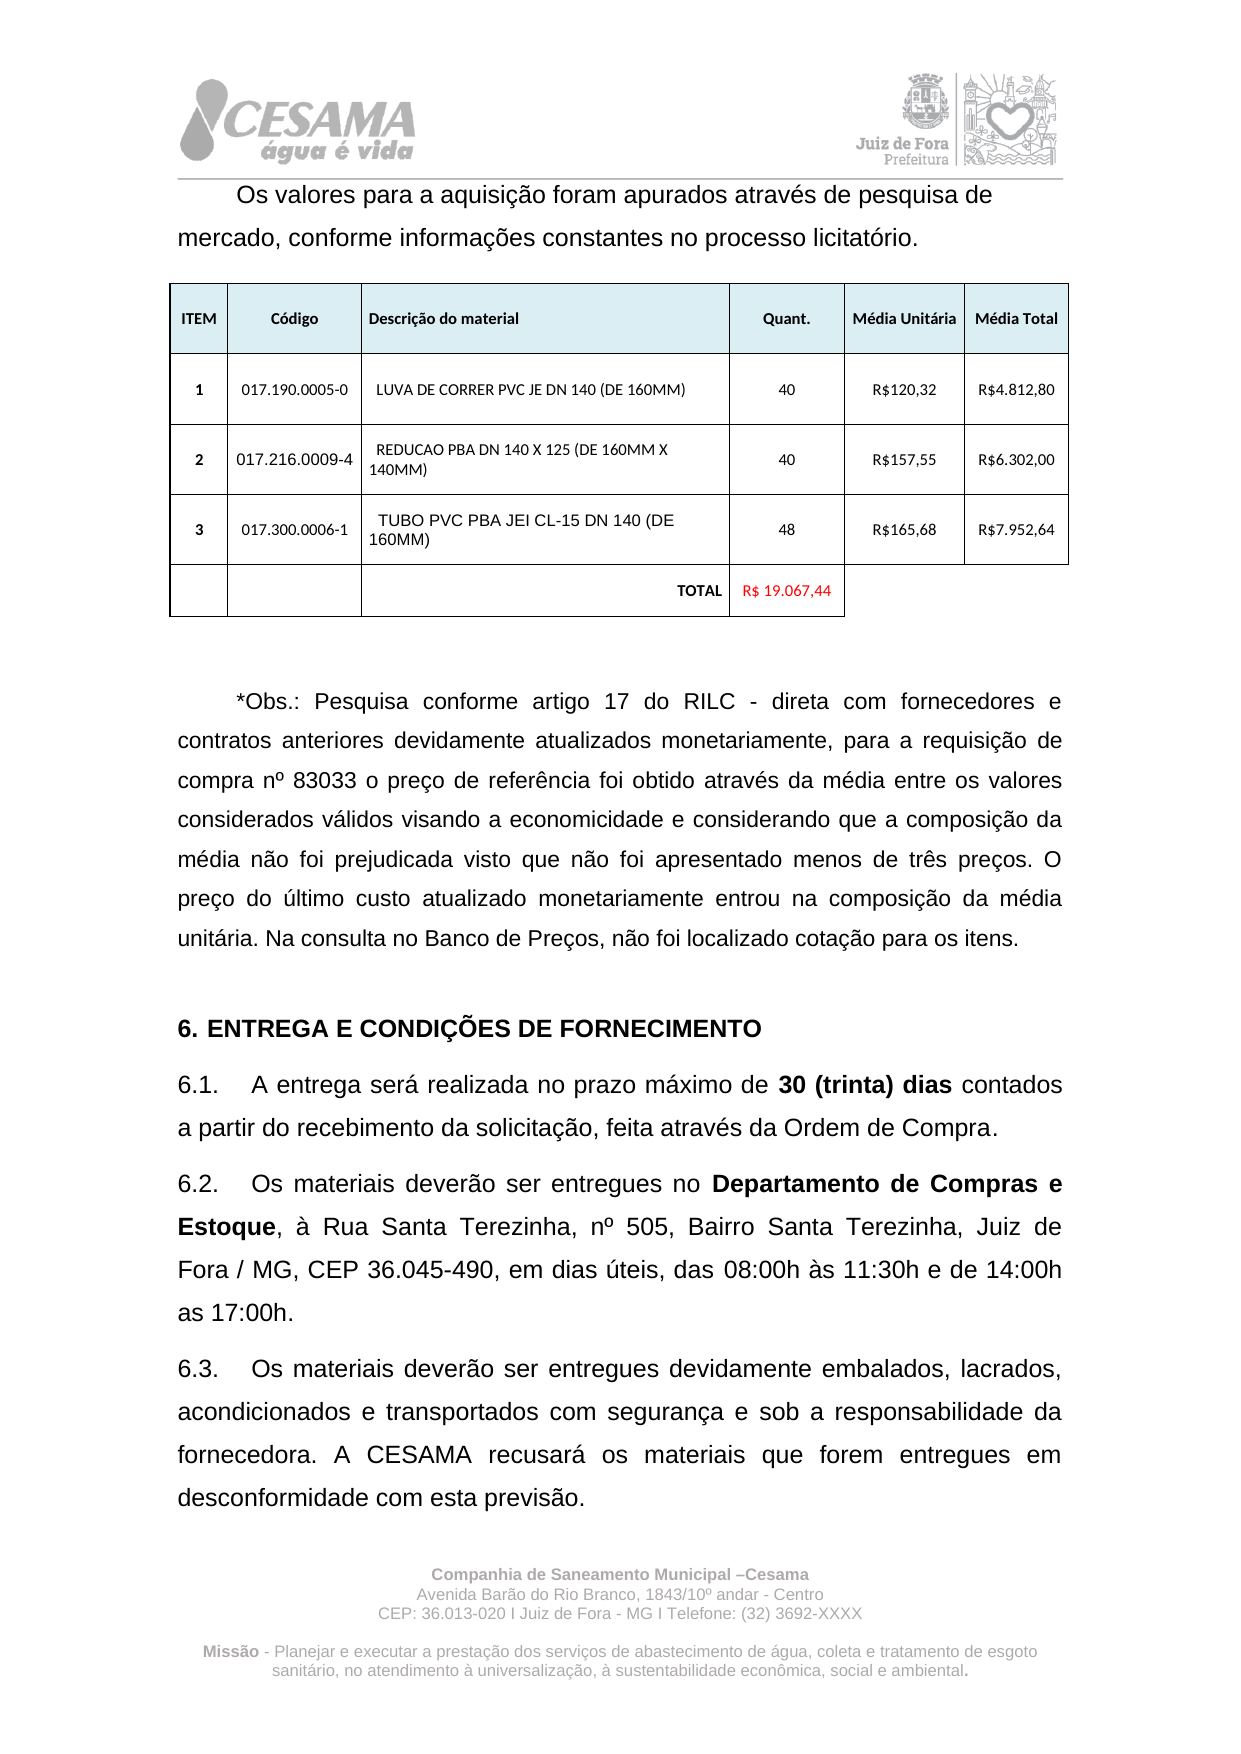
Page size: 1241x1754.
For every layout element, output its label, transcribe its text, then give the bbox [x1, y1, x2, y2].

table_header Média Total [965, 284, 1068, 353]
table_header Média Unitária [845, 284, 964, 353]
picture [177, 73, 1064, 180]
list Os materiais deverão ser entregues devidamente embalados, lacrados, acondicionados e transportados com segurança e sob a responsabilidade da fornecedora. A CESAMA recusará os materiais que forem entregues em desconformidade com esta previsão. [177, 1354, 1063, 1512]
list Os materiais deverão ser entregues no Departamento de Compras e Estoque, à Rua Santa Terezinha, nº 505, Bairro Santa Terezinha, Juiz de Fora / MG, CEP 36.045-490, em dias úteis, das 08:00h às 11:30h e de 14:00h as 17:00h. [177, 1169, 1063, 1327]
table_cell [171, 565, 227, 616]
table_cell 1 [171, 354, 227, 423]
table_cell 40 [730, 354, 844, 423]
table_cell 017.190.0005-0 [228, 354, 361, 423]
text *Obs.: Pesquisa conforme artigo 17 do RILC - direta com fornecedores e contratos anteriores devidamente atualizados monetariamente, para a requisição de compra nº 83033 o preço de referência foi obtido através da média entre os valores considerados válidos visando a economicidade e considerando que a composição da média não foi prejudicada visto que não foi apresentado menos de três preços. O preço do último custo atualizado monetariamente entrou na composição da média unitária. Na consulta no Banco de Preços, não foi localizado cotação para os itens. [177, 688, 1063, 951]
table_cell TOTAL [362, 565, 729, 616]
table_cell R$120,32 [845, 354, 964, 423]
table_cell REDUCAO PBA DN 140 X 125 (DE 160MM X 140MM) [362, 425, 729, 494]
table_cell R$157,55 [845, 425, 964, 494]
list A entrega será realizada no prazo máximo de 30 (trinta) dias contados a partir do recebimento da solicitação, feita através da Ordem de Compra. [177, 1070, 1063, 1142]
table_header Descrição do material [362, 284, 729, 353]
table_cell 48 [730, 495, 844, 564]
table_header Quant. [730, 284, 844, 353]
list ENTREGA E CONDIÇÕES DE FORNECIMENTO [177, 1014, 1063, 1043]
table_cell R$ 19.067,44 [730, 565, 844, 616]
table_cell R$4.812,80 [965, 354, 1068, 423]
table_cell 40 [730, 425, 844, 494]
table_cell R$165,68 [845, 495, 964, 564]
table_cell 017.300.0006-1 [228, 495, 361, 564]
table_cell 2 [171, 425, 227, 494]
table_cell R$7.952,64 [965, 495, 1068, 564]
table_cell TUBO PVC PBA JEI CL-15 DN 140 (DE 160MM) [362, 495, 729, 564]
table_header Código [228, 284, 361, 353]
table_cell 3 [171, 495, 227, 564]
table_cell LUVA DE CORRER PVC JE DN 140 (DE 160MM) [362, 354, 729, 423]
table_cell 017.216.0009-4 [228, 425, 361, 494]
text Os valores para a aquisição foram apurados através de pesquisa de mercado, conforme informações constantes no processo licitatório. [177, 180, 1063, 252]
table_header ITEM [171, 284, 227, 353]
table_cell [228, 565, 361, 616]
table_cell R$6.302,00 [965, 425, 1068, 494]
